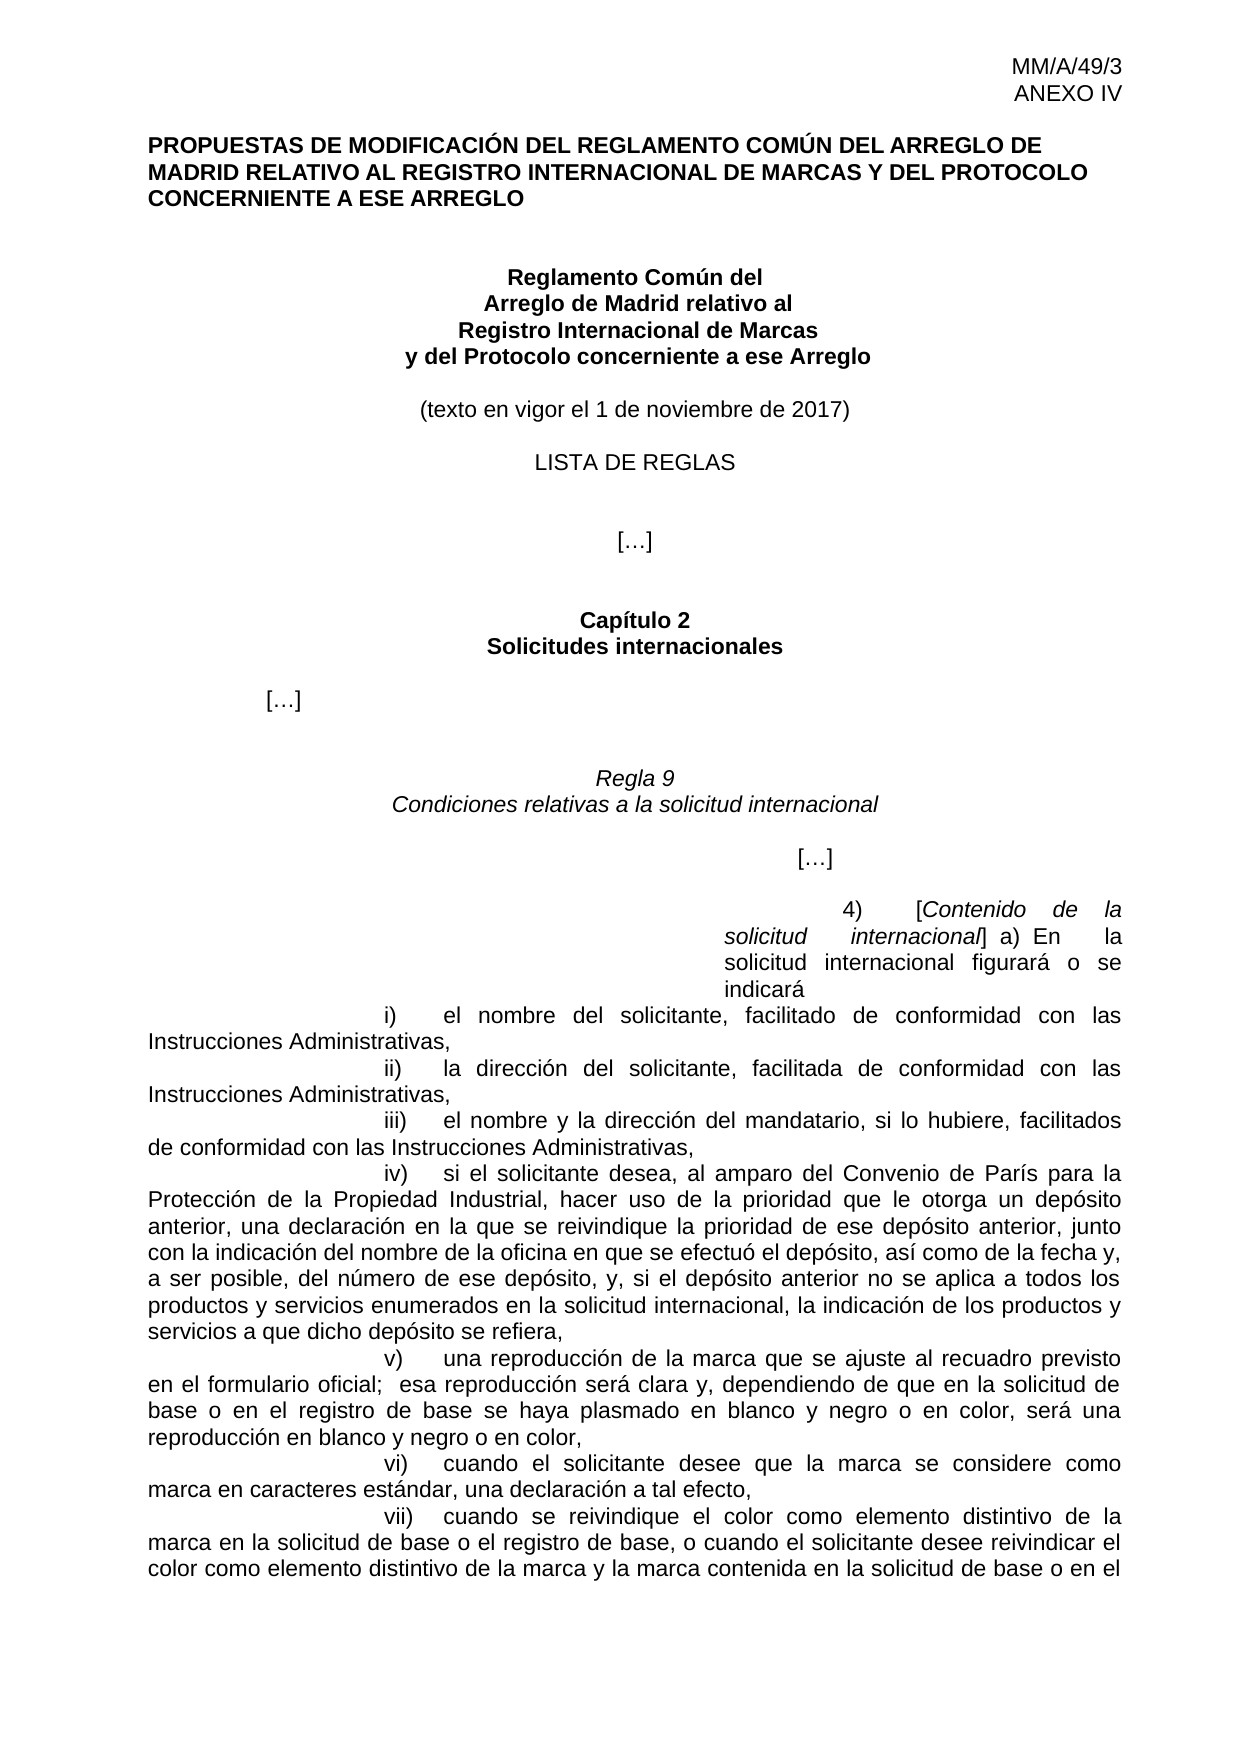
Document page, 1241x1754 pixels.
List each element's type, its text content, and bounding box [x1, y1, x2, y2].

text […] [148, 686, 1122, 712]
text y del Protocolo concerniente a ese Arreglo [148, 343, 1122, 369]
text […] [724, 844, 1122, 870]
text 4) [Contenido de la solicitud internacional] a) En la solicitud internacional figurará o se indicará [724, 896, 1122, 1002]
text Reglamento Común del [148, 264, 1122, 290]
text […] [148, 527, 1122, 554]
list una reproducción de la marca que se ajuste al recuadro previsto en el formulario oficial; esa reproducción será clara y, dependiendo de que en la solicitud de base o en el registro de base se haya plasmado en blanco y negro o en color, será una reproducción en blanco y negro o en color, [148, 1344, 1122, 1450]
text Condiciones relativas a la solicitud internacional [148, 791, 1122, 817]
list la dirección del solicitante, facilitada de conformidad con las Instrucciones Administrativas, [148, 1054, 1122, 1107]
list cuando el solicitante desee que la marca se considere como marca en caracteres estándar, una declaración a tal efecto, [148, 1450, 1122, 1503]
text Capítulo 2 [148, 607, 1122, 633]
list el nombre del solicitante, facilitado de conformidad con las Instrucciones Administrativas, [148, 1002, 1122, 1054]
text PROPUESTAS DE MODIFICACIÓN DEL REGLAMENTO COMÚN DEL ARREGLO DE MADRID RELATIVO AL REGISTRO INTERNACIONAL DE MARCAS Y DEL PROTOCOLO CONCERNIENTE A ESE ARREGLO [148, 132, 1122, 211]
text Arreglo de Madrid relativo al [148, 290, 1122, 317]
text (texto en vigor el 1 de noviembre de 2017) [148, 396, 1122, 422]
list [148, 1503, 1122, 1582]
text Solicitudes internacionales [148, 633, 1122, 659]
list el nombre y la dirección del mandatario, si lo hubiere, facilitados de conformidad con las Instrucciones Administrativas, [148, 1107, 1122, 1160]
text Registro Internacional de Marcas [148, 317, 1122, 343]
list si el solicitante desea, al amparo del Convenio de París para la Protección de la Propiedad Industrial, hacer uso de la prioridad que le otorga un depósito anterior, una declaración en la que se reivindique la prioridad de ese depósito anterior, junto con la indicación del nombre de la oficina en que se efectuó el depósito, así como de la fecha y, a ser posible, del número de ese depósito, y, si el depósito anterior no se aplica a todos los productos y servicios enumerados en la solicitud internacional, la indicación de los productos y servicios a que dicho depósito se refiera, [148, 1160, 1122, 1344]
text Regla 9 [148, 765, 1122, 791]
text LISTA DE REGLAS [148, 448, 1122, 475]
